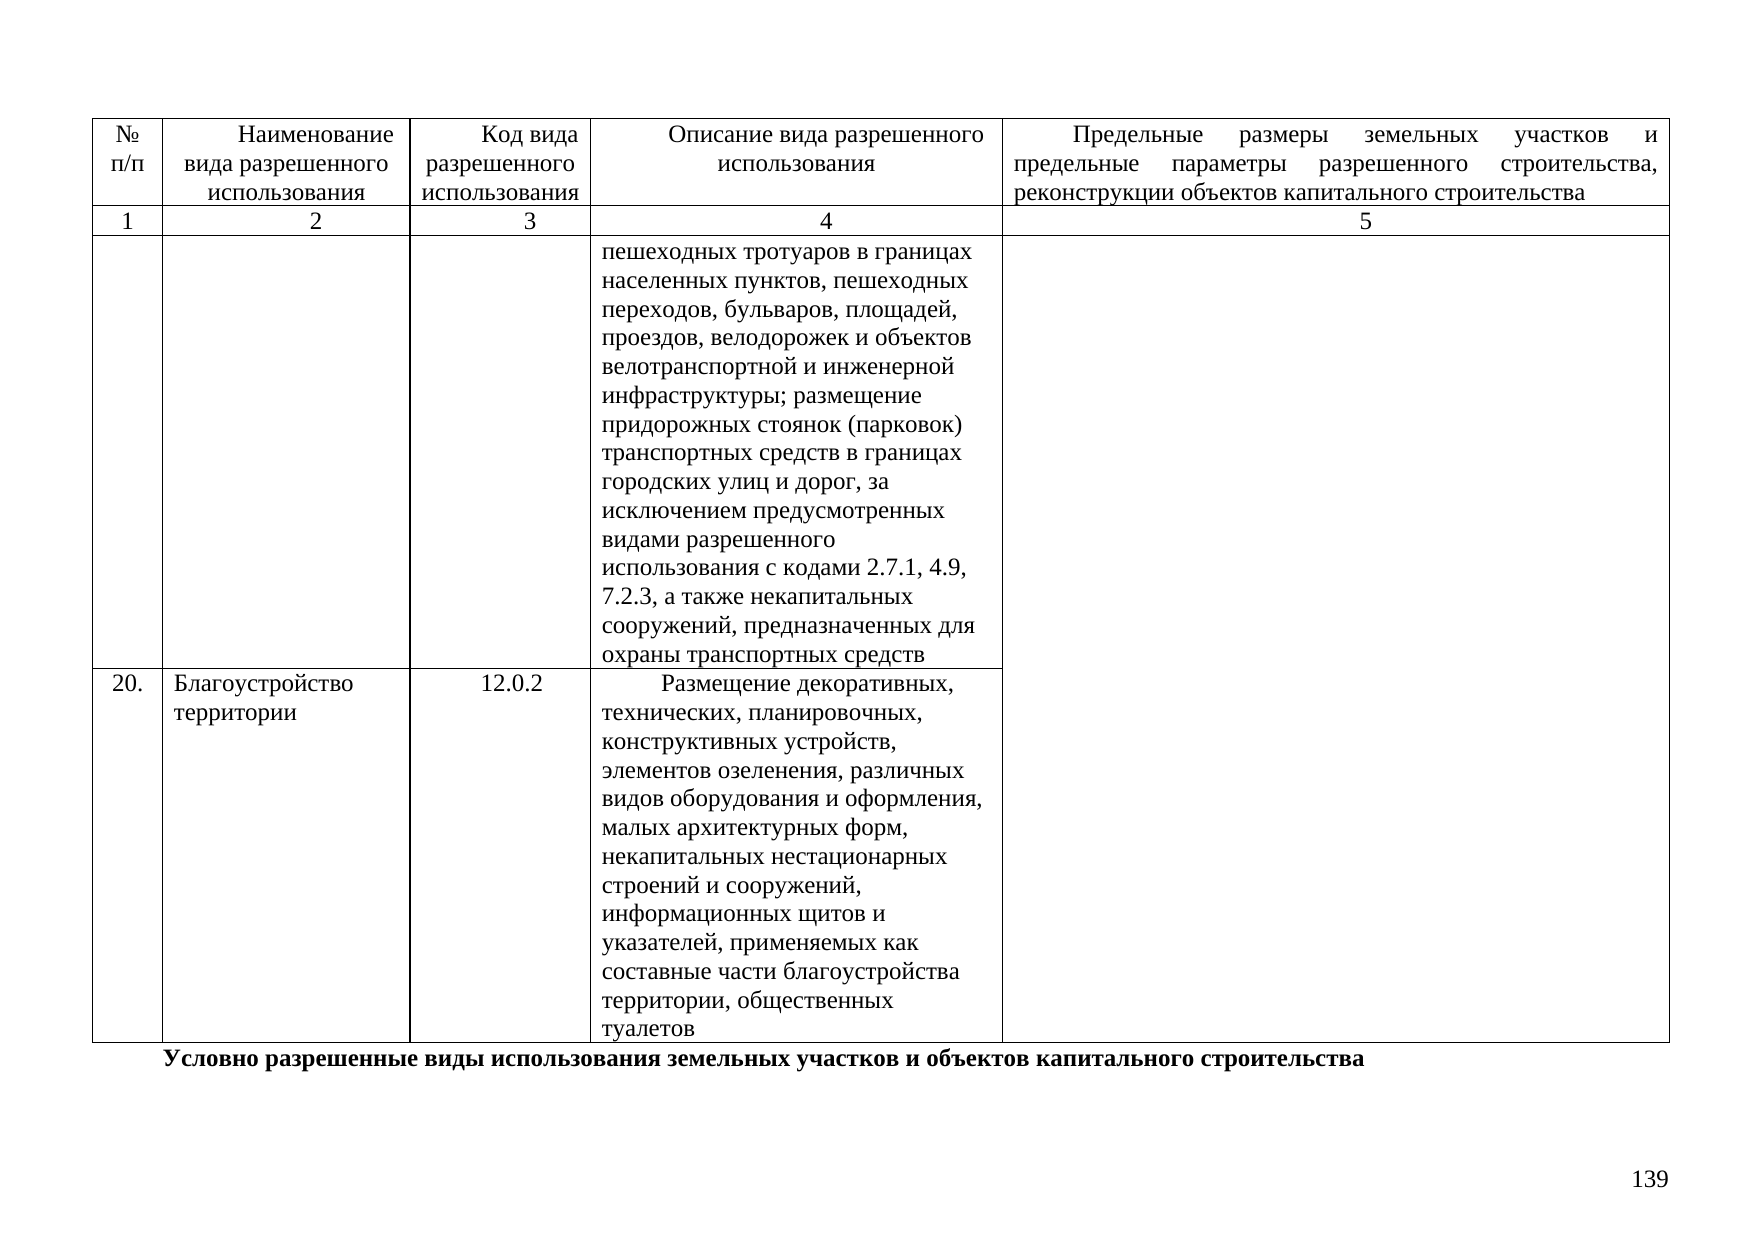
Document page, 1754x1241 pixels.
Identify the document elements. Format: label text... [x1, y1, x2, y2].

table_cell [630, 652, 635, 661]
table_header Код вида разрешенного использования [411, 119, 590, 205]
text Условно разрешенные виды использования земельных участков и объектов капитального строительства [103, 1043, 1669, 1072]
table_header № п/п [93, 119, 162, 205]
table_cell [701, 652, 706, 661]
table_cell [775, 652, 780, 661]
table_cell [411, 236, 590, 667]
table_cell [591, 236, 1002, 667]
table_cell 1 [93, 206, 162, 235]
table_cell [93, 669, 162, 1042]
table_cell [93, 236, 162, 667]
table_header Описание вида разрешенного использования [591, 119, 1002, 205]
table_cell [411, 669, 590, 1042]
table_header Предельные размеры земельных участков и предельные параметры разрешенного строительства, реконструкции объектов капитального строительства [1003, 119, 1669, 205]
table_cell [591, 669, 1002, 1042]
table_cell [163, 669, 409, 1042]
table_cell 4 [591, 206, 1002, 235]
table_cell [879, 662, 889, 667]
table_cell 2 [163, 206, 409, 235]
table_header Наименование вида разрешенного использования [163, 119, 409, 205]
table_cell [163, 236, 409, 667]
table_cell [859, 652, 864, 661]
table_cell 3 [411, 206, 590, 235]
table_cell 5 [1003, 206, 1669, 235]
